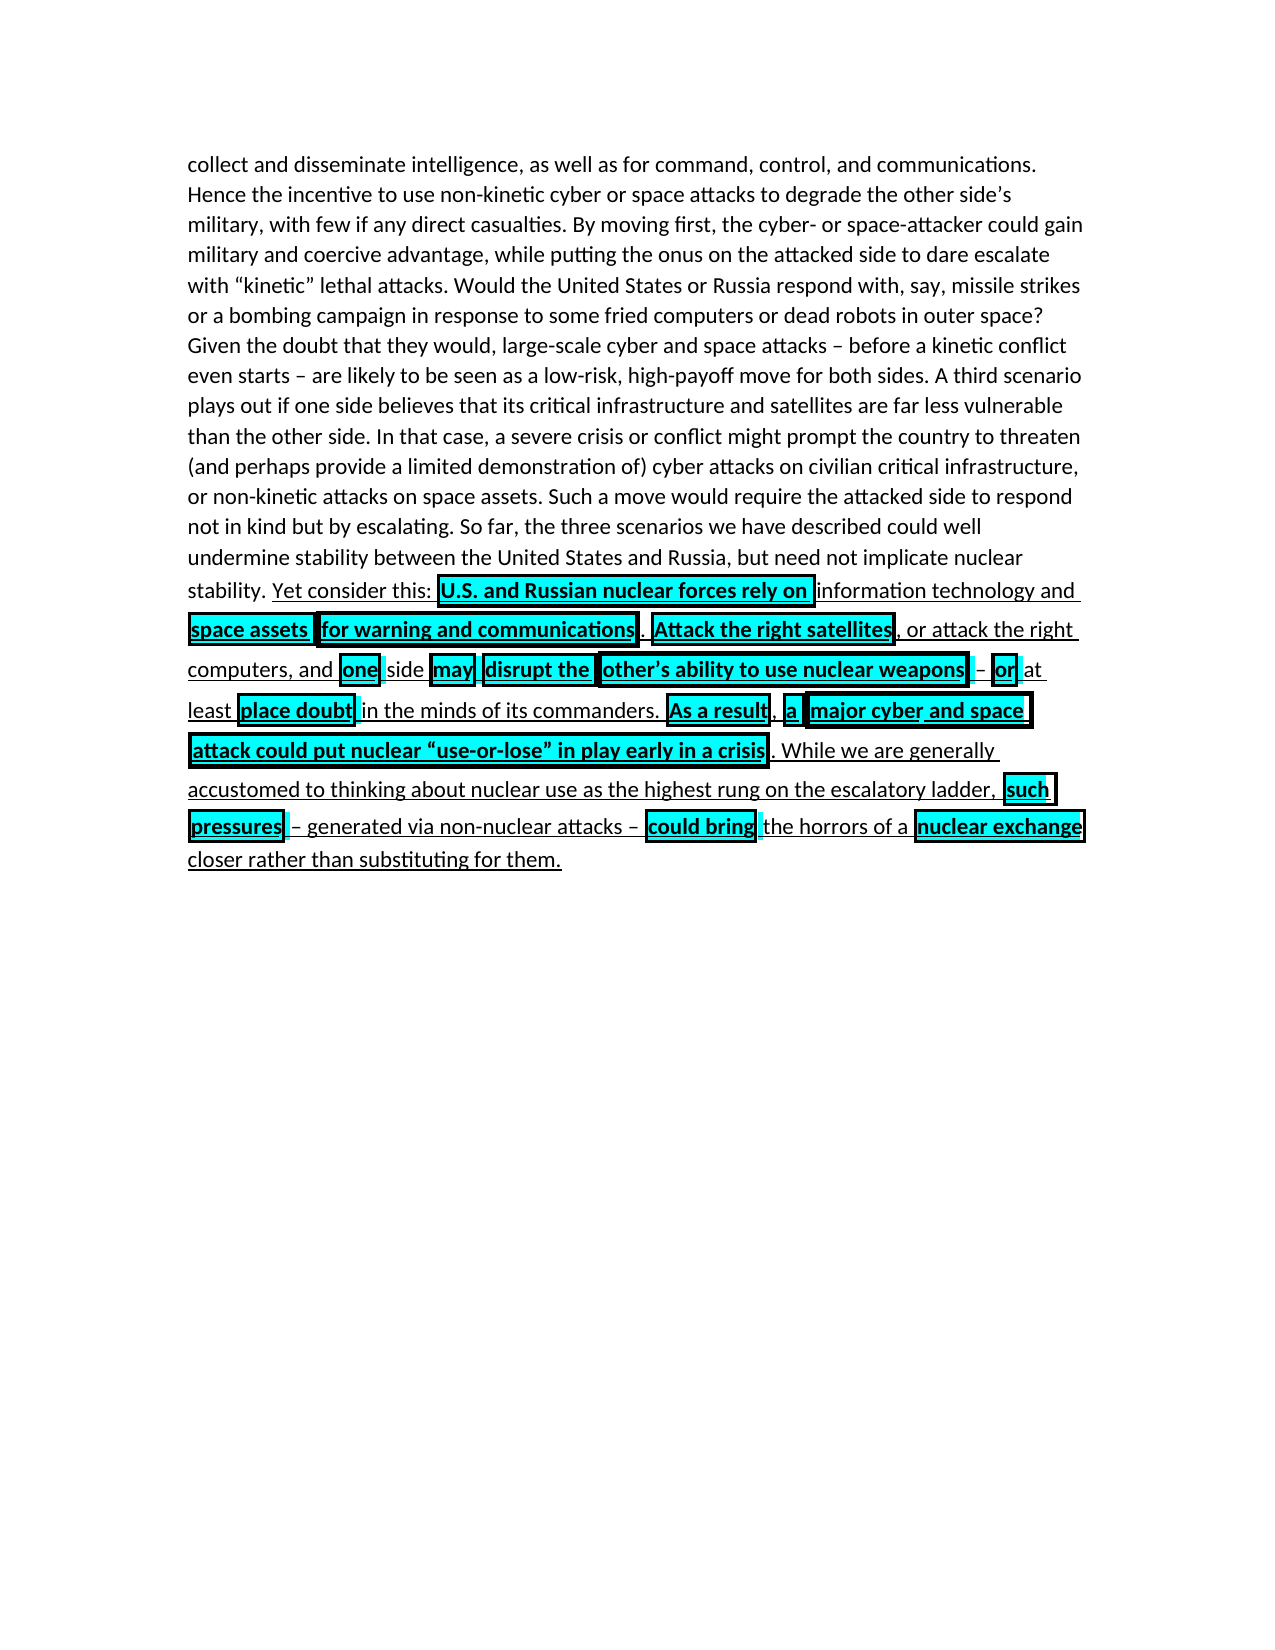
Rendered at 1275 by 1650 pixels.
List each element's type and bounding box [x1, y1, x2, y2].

text [187, 150, 1087, 873]
